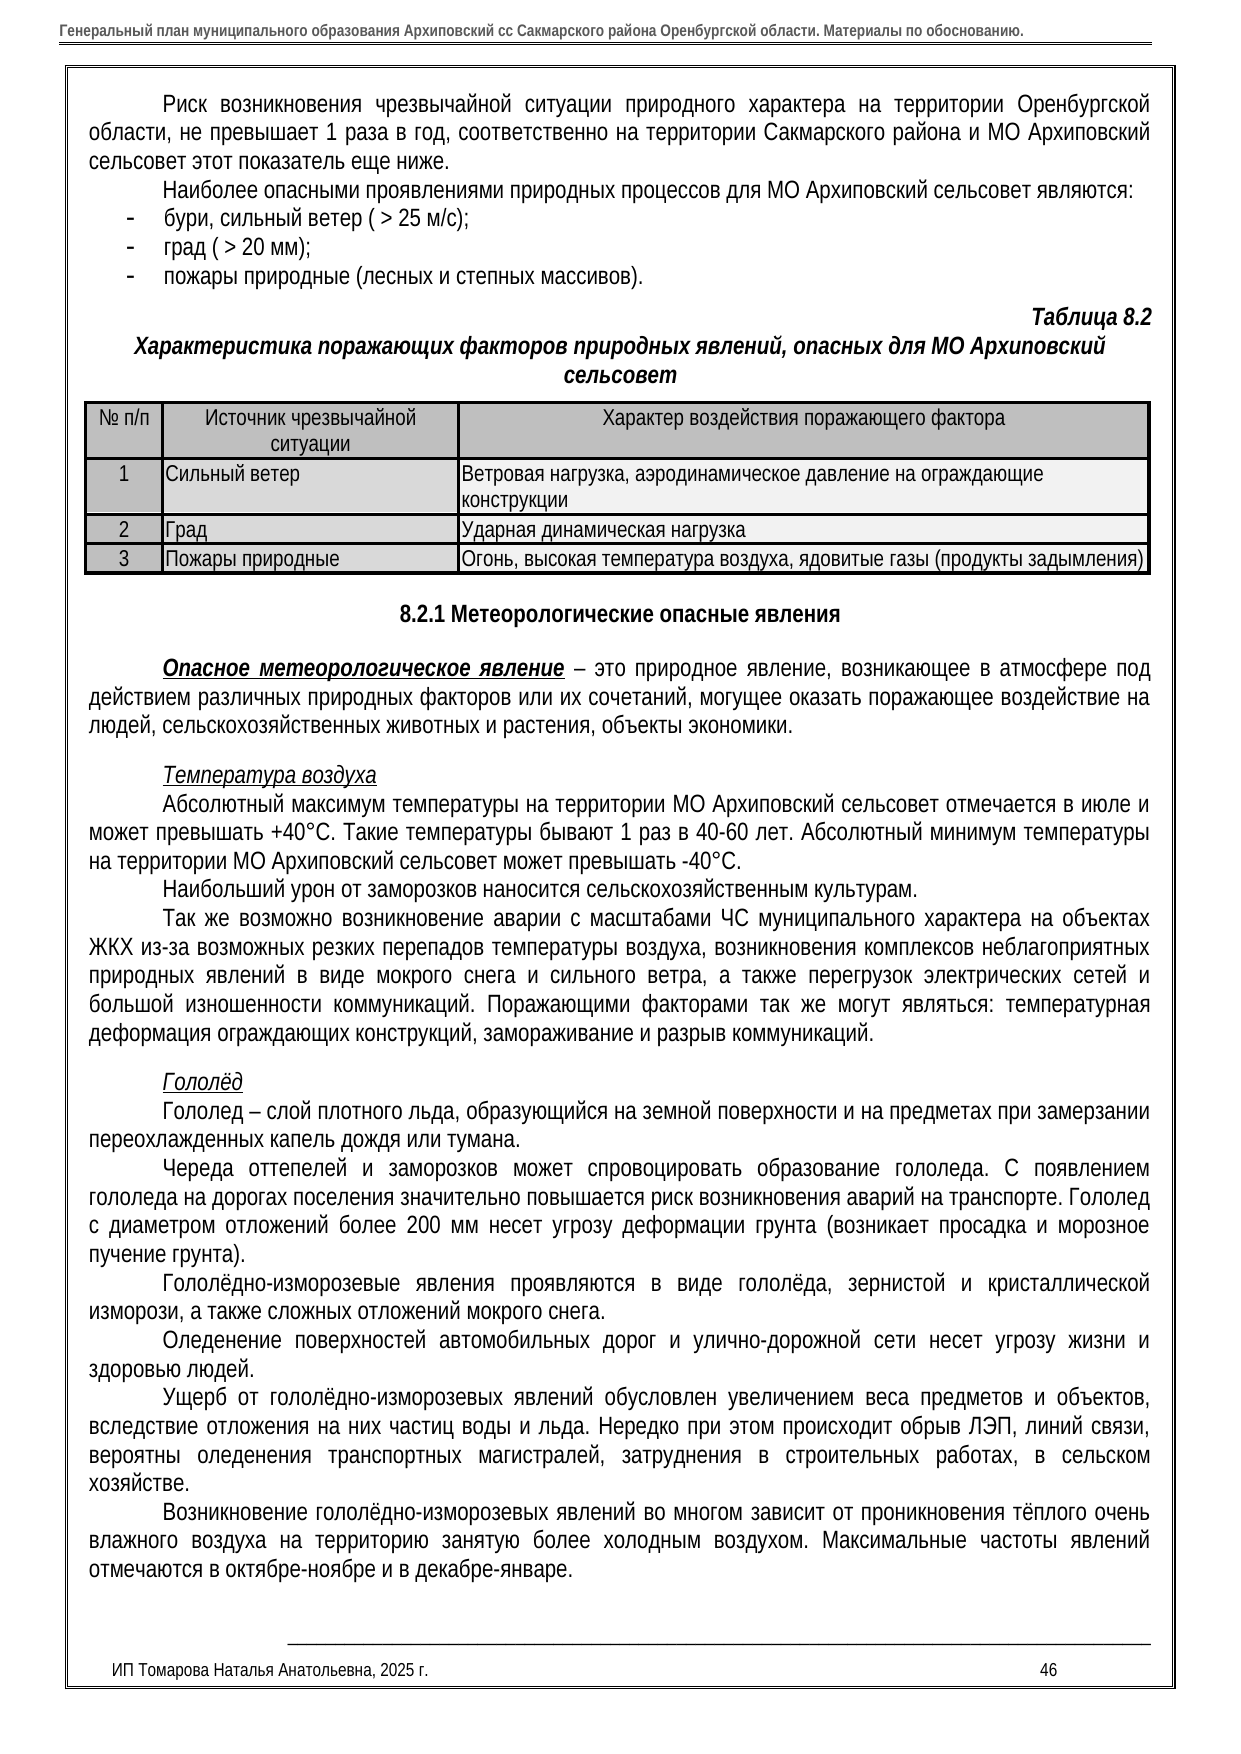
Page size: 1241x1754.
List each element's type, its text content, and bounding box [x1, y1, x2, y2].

table_cell 3 [87, 545, 161, 571]
text Череда оттепелей и заморозков может спровоцировать образование гололеда. С появлением гололеда на дорогах поселения значительно повышается риск возникновения аварий на транспорте. Гололед с диаметром отложений более 200 мм несет угрозу деформации грунта (возникает просадка и морозное пучение грунта). [89, 1153, 1152, 1268]
list град ( > 20 мм); [126, 232, 1152, 261]
text Оледенение поверхностей автомобильных дорог и улично-дорожной сети несет угрозу жизни и здоровью людей. [89, 1325, 1152, 1382]
text Гололед – слой плотного льда, образующийся на земной поверхности и на предметах при замерзании переохлажденных капель дождя или тумана. [89, 1096, 1152, 1153]
text Характеристика поражающих факторов природных явлений, опасных для МО Архиповский сельсовет [89, 331, 1152, 388]
text Так же возможно возникновение аварии с масштабами ЧС муниципального характера на объектах ЖКХ из-за возможных резких перепадов температуры воздуха, возникновения комплексов неблагоприятных природных явлений в виде мокрого снега и сильного ветра, а также перегрузок электрических сетей и большой изношенности коммуникаций. Поражающими факторами так же могут являться: температурная деформация ограждающих конструкций, замораживание и разрыв коммуникаций. [89, 903, 1152, 1046]
text Наибольший урон от заморозков наносится сельскохозяйственным культурам. [89, 874, 1152, 903]
text Риск возникновения чрезвычайной ситуации природного характера на территории Оренбургской области, не превышает 1 раза в год, соответственно на территории Сакмарского района и МО Архиповский сельсовет этот показатель еще ниже. [89, 89, 1152, 174]
list бури, сильный ветер ( > 25 м/с); [126, 203, 1152, 232]
table_cell 2 [87, 516, 161, 542]
text Температура воздуха [89, 760, 1152, 788]
table_cell Ударная динамическая нагрузка [460, 516, 1147, 542]
text Наиболее опасными проявлениями природных процессов для МО Архиповский сельсовет являются: [89, 174, 1152, 203]
table_cell Пожары природные [164, 545, 457, 571]
text Гололёдно-изморозевые явления проявляются в виде гололёда, зернистой и кристаллической изморози, а также сложных отложений мокрого снега. [89, 1268, 1152, 1325]
list пожары природные (лесных и степных массивов). [126, 261, 1152, 290]
table_cell Ветровая нагрузка, аэродинамическое давление на ограждающие конструкции [460, 460, 1147, 512]
table_cell Огонь, высокая температура воздуха, ядовитые газы (продукты задымления) [460, 545, 1147, 571]
text Абсолютный максимум температуры на территории МО Архиповский сельсовет отмечается в июле и может превышать +40°С. Такие температуры бывают 1 раз в 40-60 лет. Абсолютный минимум температуры на территории МО Архиповский сельсовет может превышать -40°С. [89, 788, 1152, 874]
text Гололёд [89, 1067, 1152, 1096]
table_cell Сильный ветер [164, 460, 457, 512]
text Опасное метеорологическое явление – это природное явление, возникающее в атмосфере под действием различных природных факторов или их сочетаний, могущее оказать поражающее воздействие на людей, сельскохозяйственных животных и растения, объекты экономики. [89, 653, 1152, 739]
table_header Характер воздействия поражающего фактора [460, 404, 1147, 457]
subtitle 8.2.1 Метеорологические опасные явления [89, 599, 1152, 628]
table_cell Град [164, 516, 457, 542]
table_cell 1 [87, 460, 161, 512]
table_header № п/п [87, 404, 161, 457]
text Ущерб от гололёдно-изморозевых явлений обусловлен увеличением веса предметов и объектов, вследствие отложения на них частиц воды и льда. Нередко при этом происходит обрыв ЛЭП, линий связи, вероятны оледенения транспортных магистралей, затруднения в строительных работах, в сельском хозяйстве. [89, 1382, 1152, 1497]
table_header Источник чрезвычайной ситуации [164, 404, 457, 457]
text Возникновение гололёдно-изморозевых явлений во многом зависит от проникновения тёплого очень влажного воздуха на территорию занятую более холодным воздухом. Максимальные частоты явлений отмечаются в октябре-ноябре и в декабре-январе. [89, 1497, 1152, 1583]
text Таблица 8.2 [89, 302, 1152, 331]
